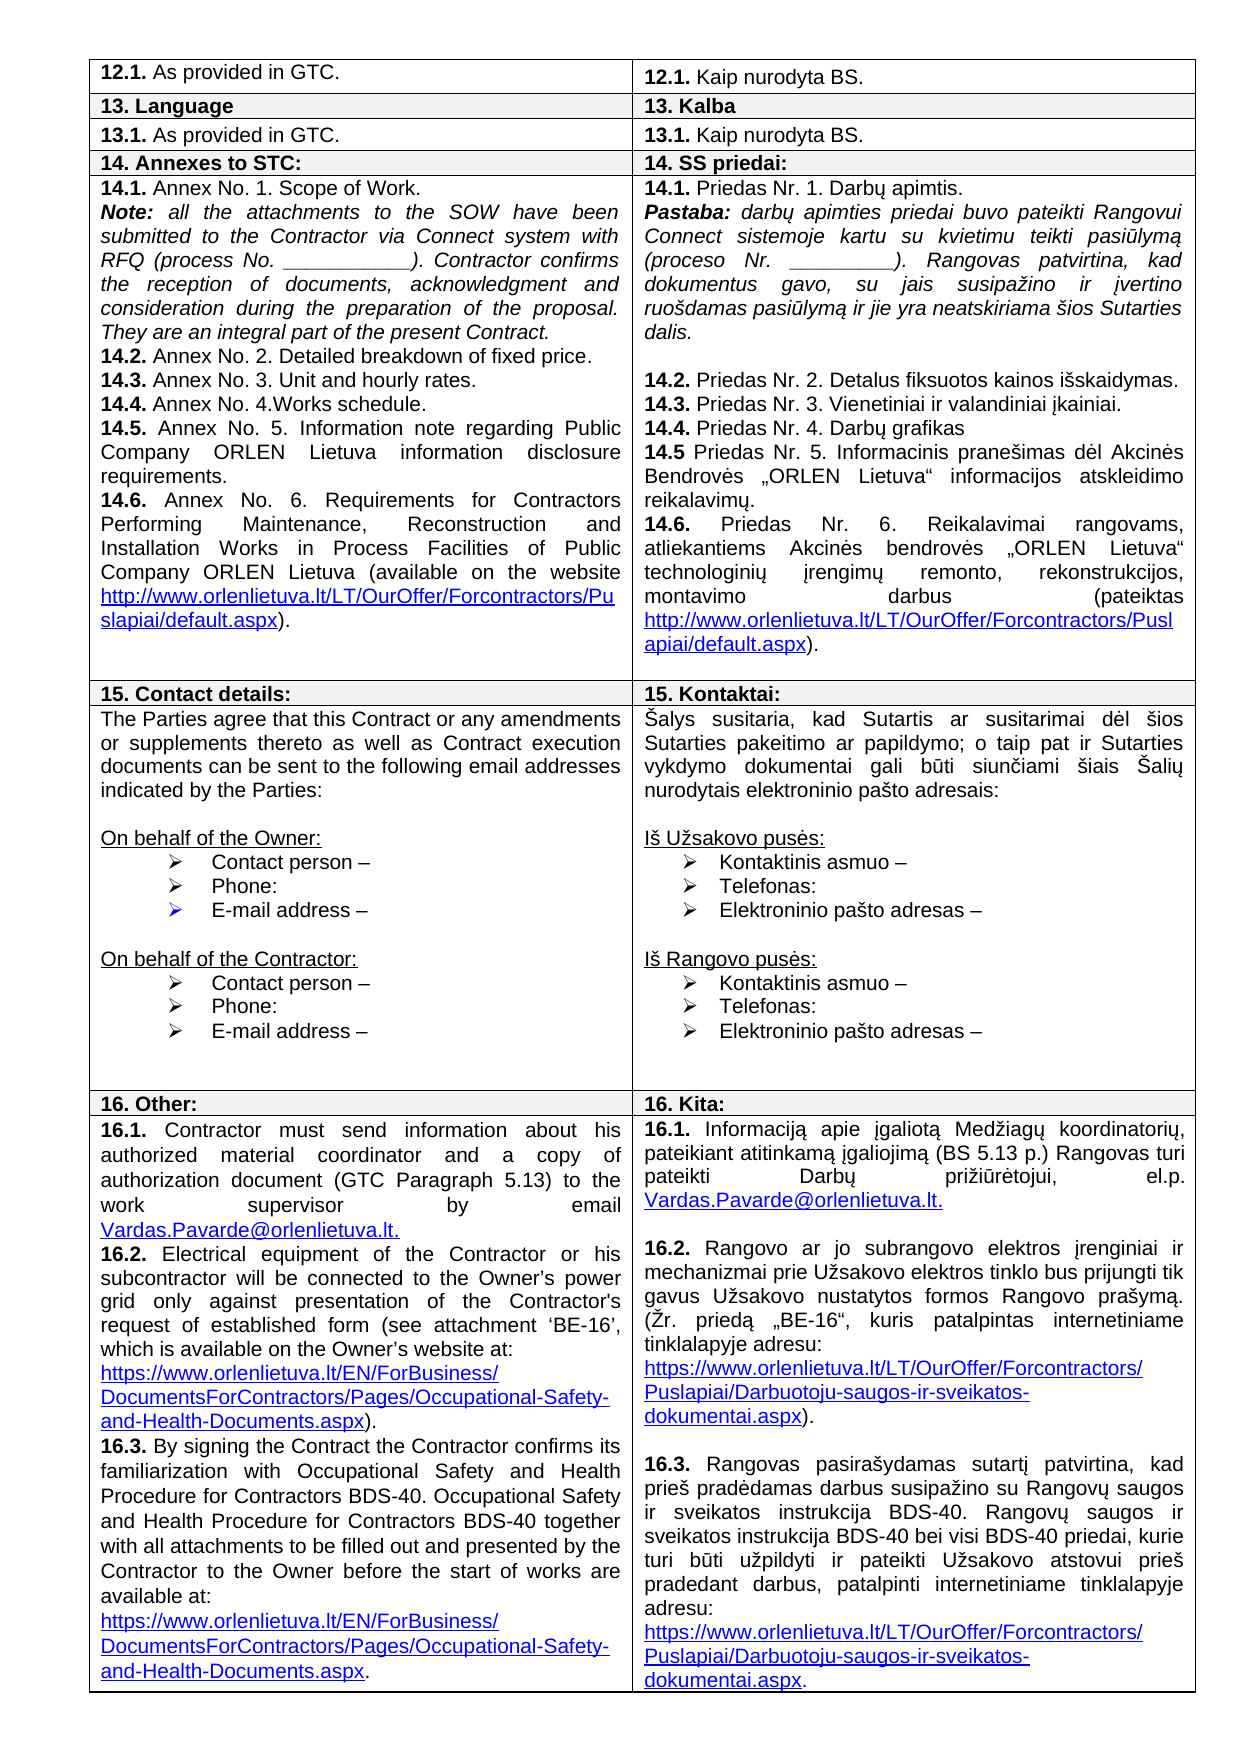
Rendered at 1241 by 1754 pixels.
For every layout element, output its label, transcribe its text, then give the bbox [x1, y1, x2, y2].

table_cell 14. SS priedai: [633, 151, 1195, 175]
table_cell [633, 1116, 1195, 1691]
table_cell 13. Kalba [633, 94, 1195, 118]
table_cell 16. Kita: [633, 1091, 1195, 1115]
table_cell 16. Other: [90, 1091, 632, 1115]
table_cell 15. Contact details: [90, 681, 632, 705]
table_cell The Parties agree that this Contract or any amendments or supplements thereto as well as Contract execution documents can be sent to the following email addresses indicated by the Parties: On behalf of the Owner: Contact person – Phone: E-mail address – On behalf of the Contractor: Contact person – Phone: E-mail address – [90, 706, 632, 1090]
table_cell 14. Annexes to STC: [90, 151, 632, 175]
table_cell 12.1. Kaip nurodyta BS. [633, 60, 1195, 93]
table_cell 13.1. As provided in GTC. [90, 119, 632, 150]
table_cell 15. Kontaktai: [633, 681, 1195, 705]
table_cell 14.1. Priedas Nr. 1. Darbų apimtis. Pastaba: darbų apimties priedai buvo pateikti Rangovui Connect sistemoje kartu su kvietimu teikti pasiūlymą (proceso Nr. _________). Rangovas patvirtina, kad dokumentus gavo, su jais susipažino ir įvertino ruošdamas pasiūlymą ir jie yra neatskiriama šios Sutarties dalis. 14.2. Priedas Nr. 2. Detalus fiksuotos kainos išskaidymas. 14.3. Priedas Nr. 3. Vienetiniai ir valandiniai įkainiai. 14.4. Priedas Nr. 4. Darbų grafikas 14.5 Priedas Nr. 5. Informacinis pranešimas dėl Akcinės Bendrovės „ORLEN Lietuva“ informacijos atskleidimo reikalavimų. 14.6. Priedas Nr. 6. Reikalavimai rangovams, atliekantiems Akcinės bendrovės „ORLEN Lietuva“ technologinių įrengimų remonto, rekonstrukcijos, montavimo darbus (pateiktas http://www.orlenlietuva.lt/LT/OurOffer/Forcontractors/Puslapiai/default.aspx). [633, 176, 1195, 680]
table_cell 12.1. As provided in GTC. [90, 60, 632, 93]
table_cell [90, 1116, 632, 1691]
table_cell 13. Language [90, 94, 632, 118]
table_cell 14.1. Annex No. 1. Scope of Work. Note: all the attachments to the SOW have been submitted to the Contractor via Connect system with RFQ (process No. ___________). Contractor confirms the reception of documents, acknowledgment and consideration during the preparation of the proposal. They are an integral part of the present Contract. 14.2. Annex No. 2. Detailed breakdown of fixed price. 14.3. Annex No. 3. Unit and hourly rates. 14.4. Annex No. 4.Works schedule. 14.5. Annex No. 5. Information note regarding Public Company ORLEN Lietuva information disclosure requirements. 14.6. Annex No. 6. Requirements for Contractors Performing Maintenance, Reconstruction and Installation Works in Process Facilities of Public Company ORLEN Lietuva (available on the website http://www.orlenlietuva.lt/LT/OurOffer/Forcontractors/Puslapiai/default.aspx). [90, 176, 632, 680]
table_cell Šalys susitaria, kad Sutartis ar susitarimai dėl šios Sutarties pakeitimo ar papildymo; o taip pat ir Sutarties vykdymo dokumentai gali būti siunčiami šiais Šalių nurodytais elektroninio pašto adresais: Iš Užsakovo pusės: Kontaktinis asmuo – Telefonas: Elektroninio pašto adresas – Iš Rangovo pusės: Kontaktinis asmuo – Telefonas: Elektroninio pašto adresas – [633, 706, 1195, 1090]
table_cell 13.1. Kaip nurodyta BS. [633, 119, 1195, 150]
